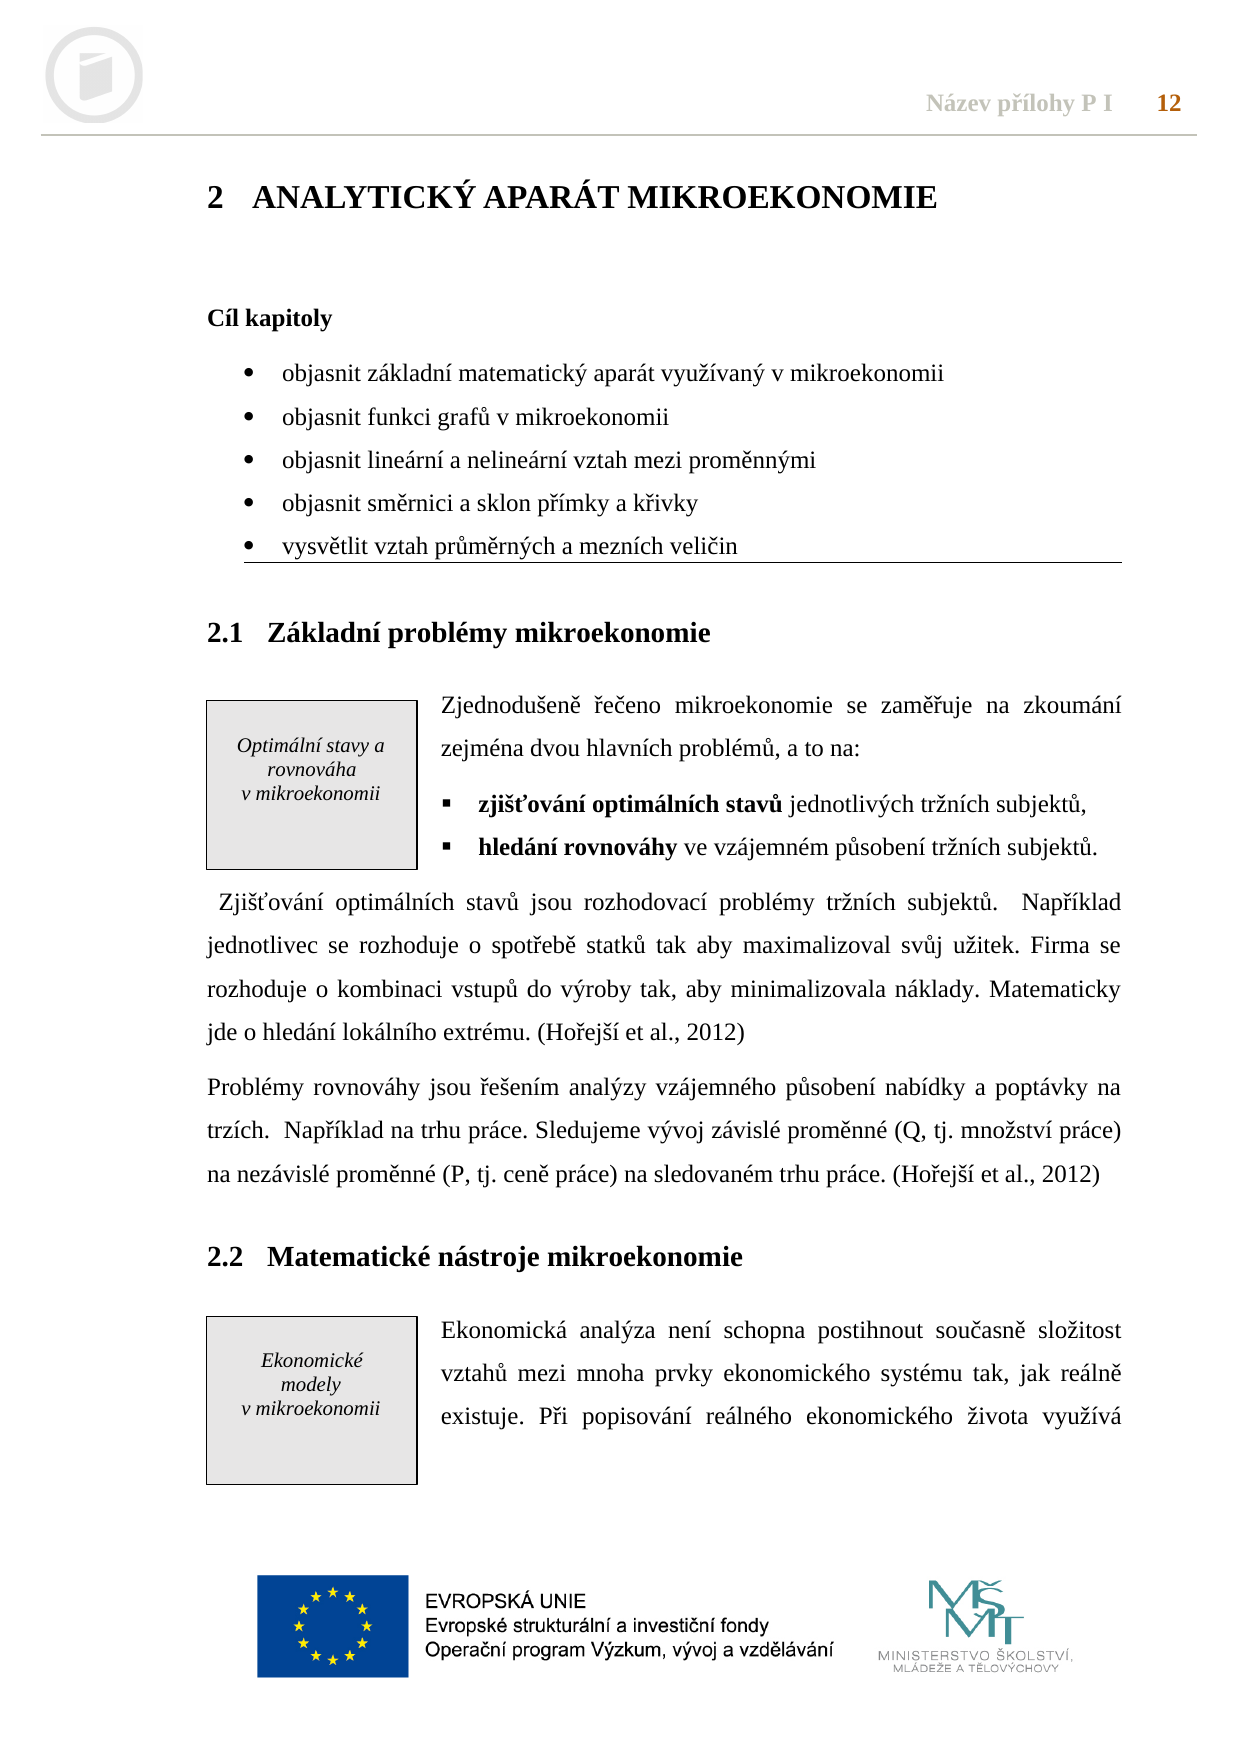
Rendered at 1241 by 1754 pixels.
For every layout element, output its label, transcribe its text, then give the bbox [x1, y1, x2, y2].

list objasnit lineární a nelineární vztah mezi proměnnými [244, 445, 1122, 473]
text Zjednodušeně řečeno mikroekonomie se zaměřuje na zkoumání zejména dvou hlavních problémů, a to na: [207, 690, 1122, 762]
list objasnit funkci grafů v mikroekonomii [244, 402, 1122, 430]
text Cíl kapitoly [207, 303, 1122, 332]
picture [206, 1524, 1123, 1728]
subtitle Základní problémy mikroekonomie [207, 615, 1122, 648]
list objasnit základní matematický aparát využívaný v mikroekonomii [244, 358, 1122, 387]
list hledání rovnováhy ve vzájemném působení tržních subjektů. [418, 832, 1122, 861]
text Zjišťování optimálních stavů jsou rozhodovací problémy tržních subjektů. Například jednotlivec se rozhoduje o spotřebě statků tak aby maximalizoval svůj užitek. Firma se rozhoduje o kombinaci vstupů do výroby tak, aby minimalizovala náklady. Matematicky jde o hledání lokálního extrému. (Hořejší et al., 2012) [207, 887, 1122, 1046]
subtitle Analytický aparát mikroekonomie [207, 177, 1122, 216]
subtitle Matematické nástroje mikroekonomie [207, 1239, 1122, 1273]
text Problémy rovnováhy jsou řešením analýzy vzájemného působení nabídky a poptávky na trzích. Například na trhu práce. Sledujeme vývoj závislé proměnné (Q, tj. množství práce) na nezávislé proměnné (P, tj. ceně práce) na sledovaném trhu práce. (Hořejší et al., 2012) [207, 1072, 1122, 1187]
list objasnit směrnici a sklon přímky a křivky [244, 488, 1122, 517]
list vysvětlit vztah průměrných a mezních veličin [244, 531, 1122, 562]
list zjišťování optimálních stavů jednotlivých tržních subjektů, [418, 789, 1122, 817]
